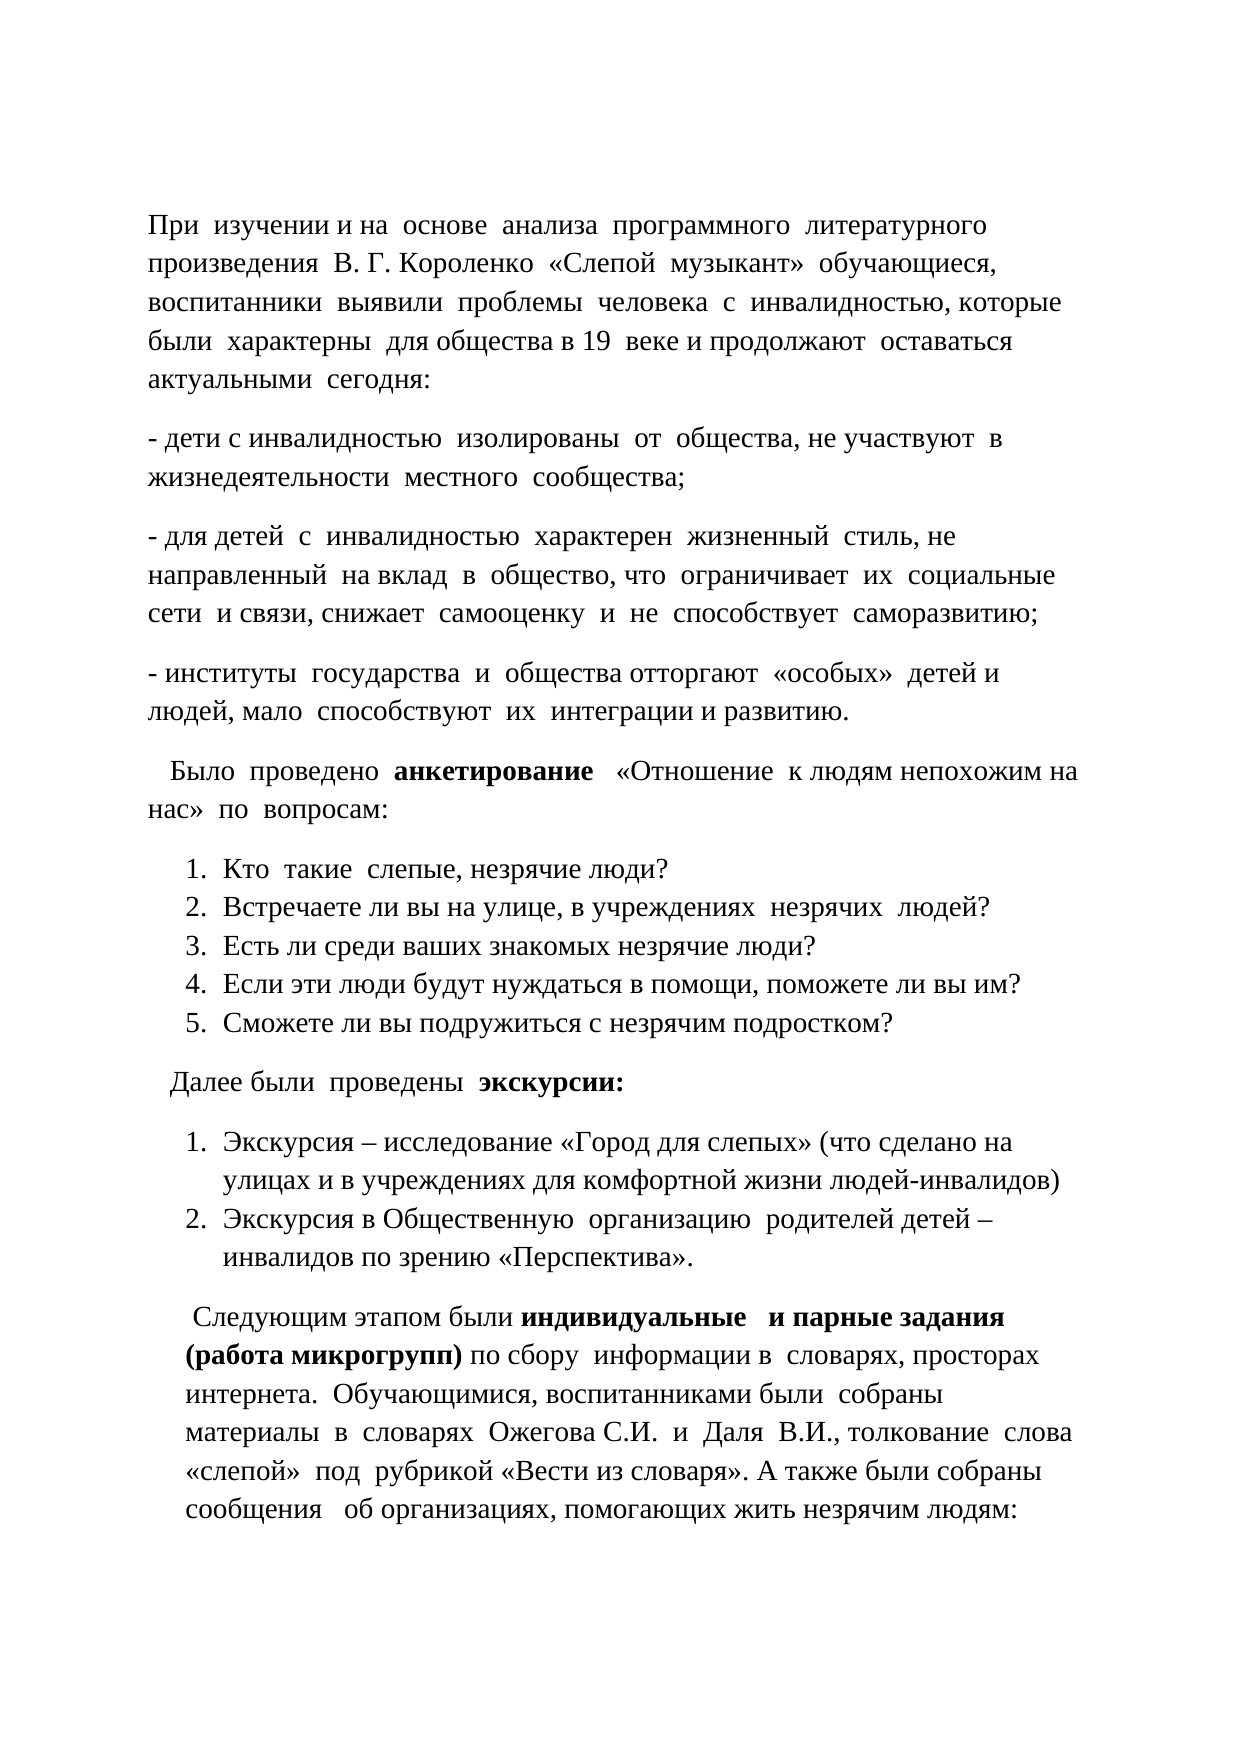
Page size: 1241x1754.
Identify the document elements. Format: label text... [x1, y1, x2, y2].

list Есть ли среди ваших знакомых незрячие люди? [185, 928, 1092, 961]
list Кто такие слепые, незрячие люди? [185, 851, 1092, 884]
list Сможете ли вы подружиться с незрячим подростком? [185, 1005, 1092, 1038]
text При изучении и на основе анализа программного литературного произведения В. Г. Короленко «Слепой музыкант» обучающиеся, воспитанники выявили проблемы человека с инвалидностью, которые были характерны для общества в 19 веке и продолжают оставаться актуальными сегодня: [148, 207, 1092, 395]
list Экскурсия в Общественную организацию родителей детей – инвалидов по зрению «Перспектива». [185, 1201, 1092, 1273]
text - институты государства и общества отторгают «особых» детей и людей, мало способствуют их интеграции и развитию. [148, 655, 1092, 727]
list Экскурсия – исследование «Город для слепых» (что сделано на улицах и в учреждениях для комфортной жизни людей-инвалидов) [185, 1124, 1092, 1196]
list Если эти люди будут нуждаться в помощи, поможете ли вы им? [185, 966, 1092, 1000]
text - дети с инвалидностью изолированы от общества, не участвуют в жизнедеятельности местного сообщества; [148, 421, 1092, 493]
text Далее были проведены экскурсии: [148, 1064, 1092, 1098]
text Следующим этапом были индивидуальные и парные задания (работа микрогрупп) по сбору информации в словарях, просторах интернета. Обучающимися, воспитанниками были собраны материалы в словарях Ожегова С.И. и Даля В.И., толкование слова «слепой» под рубрикой «Вести из словаря». А также были собраны сообщения об организациях, помогающих жить незрячим людям: [185, 1299, 1092, 1525]
text Было проведено анкетирование «Отношение к людям непохожим на нас» по вопросам: [148, 753, 1092, 825]
list Встречаете ли вы на улице, в учреждениях незрячих людей? [185, 889, 1092, 923]
text - для детей с инвалидностью характерен жизненный стиль, не направленный на вклад в общество, что ограничивает их социальные сети и связи, снижает самооценку и не способствует саморазвитию; [148, 518, 1092, 629]
